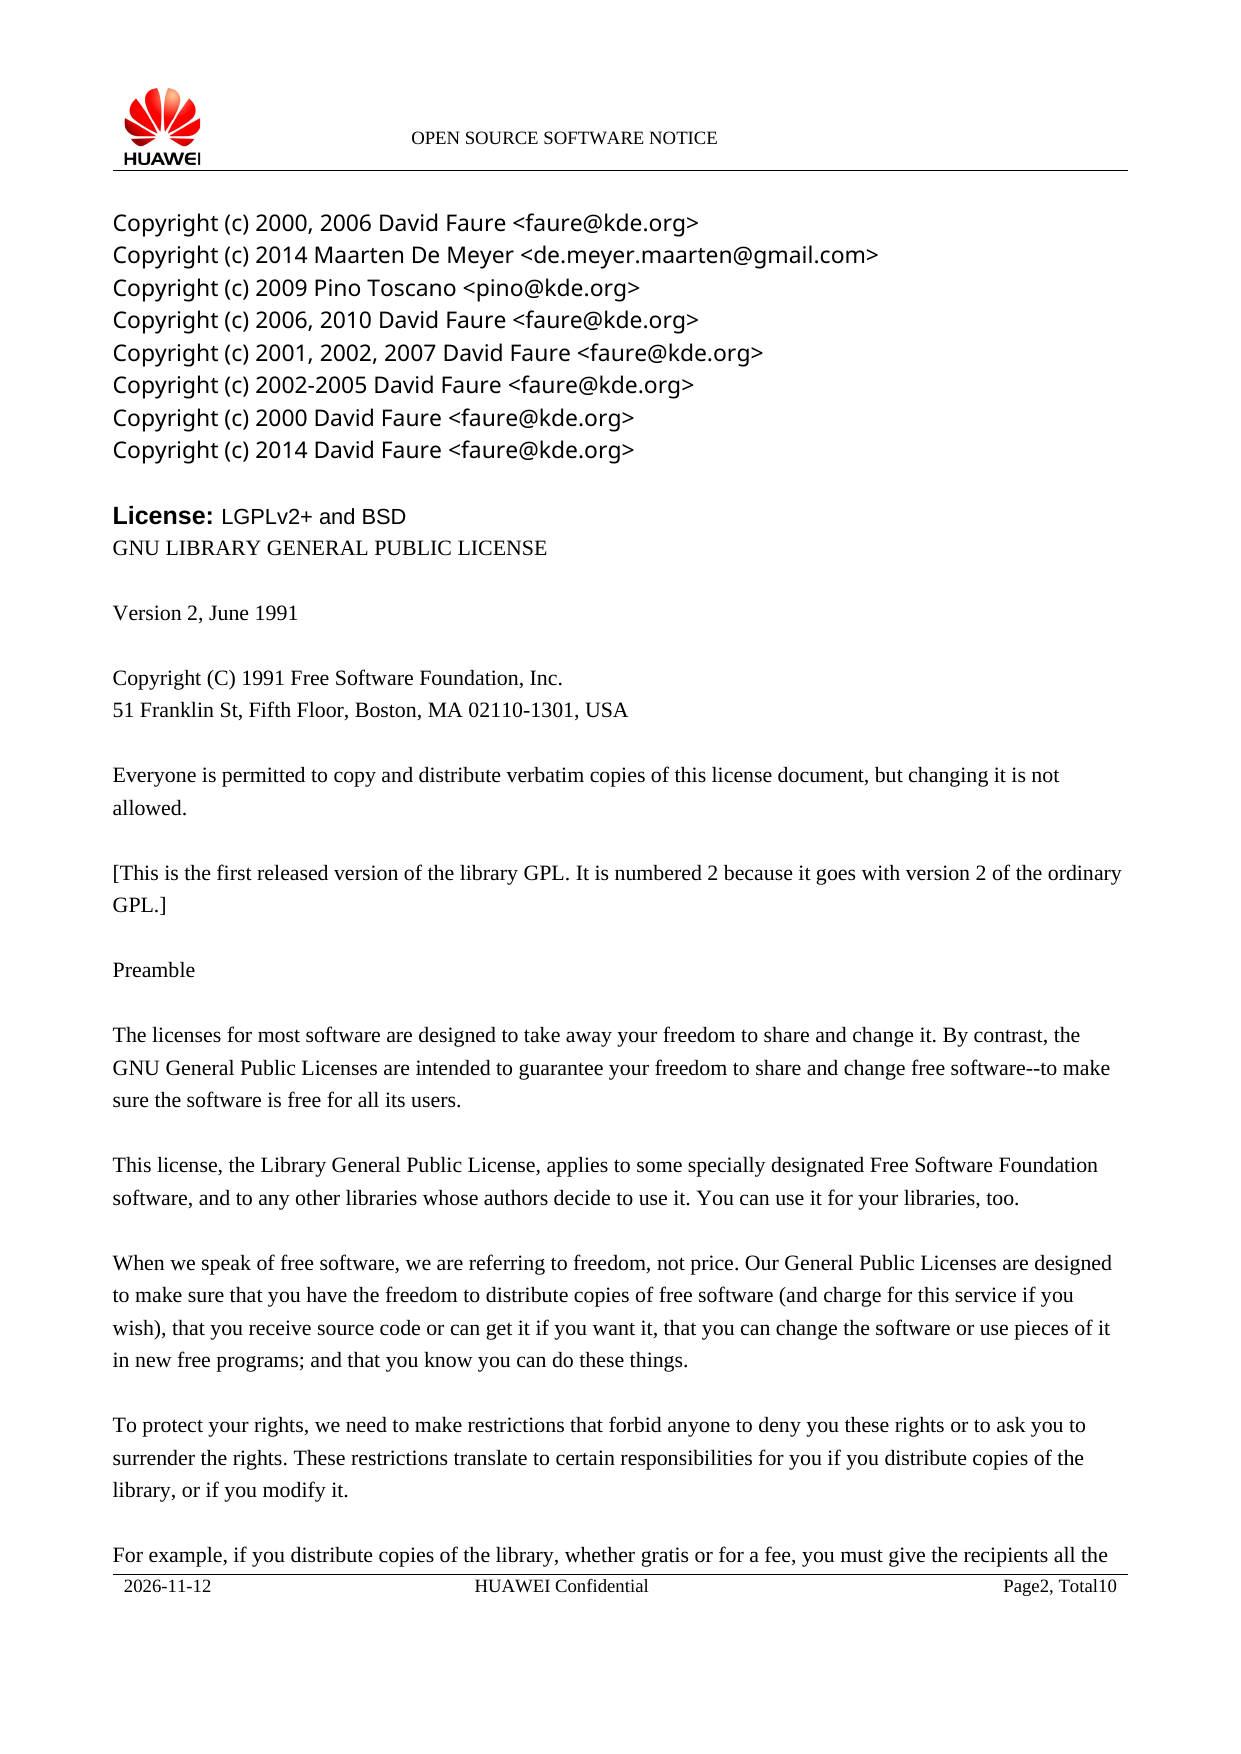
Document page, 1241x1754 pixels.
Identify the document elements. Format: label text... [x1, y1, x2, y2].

text License: LGPLv2+ and BSD [112, 499, 1128, 531]
picture [124, 88, 201, 165]
